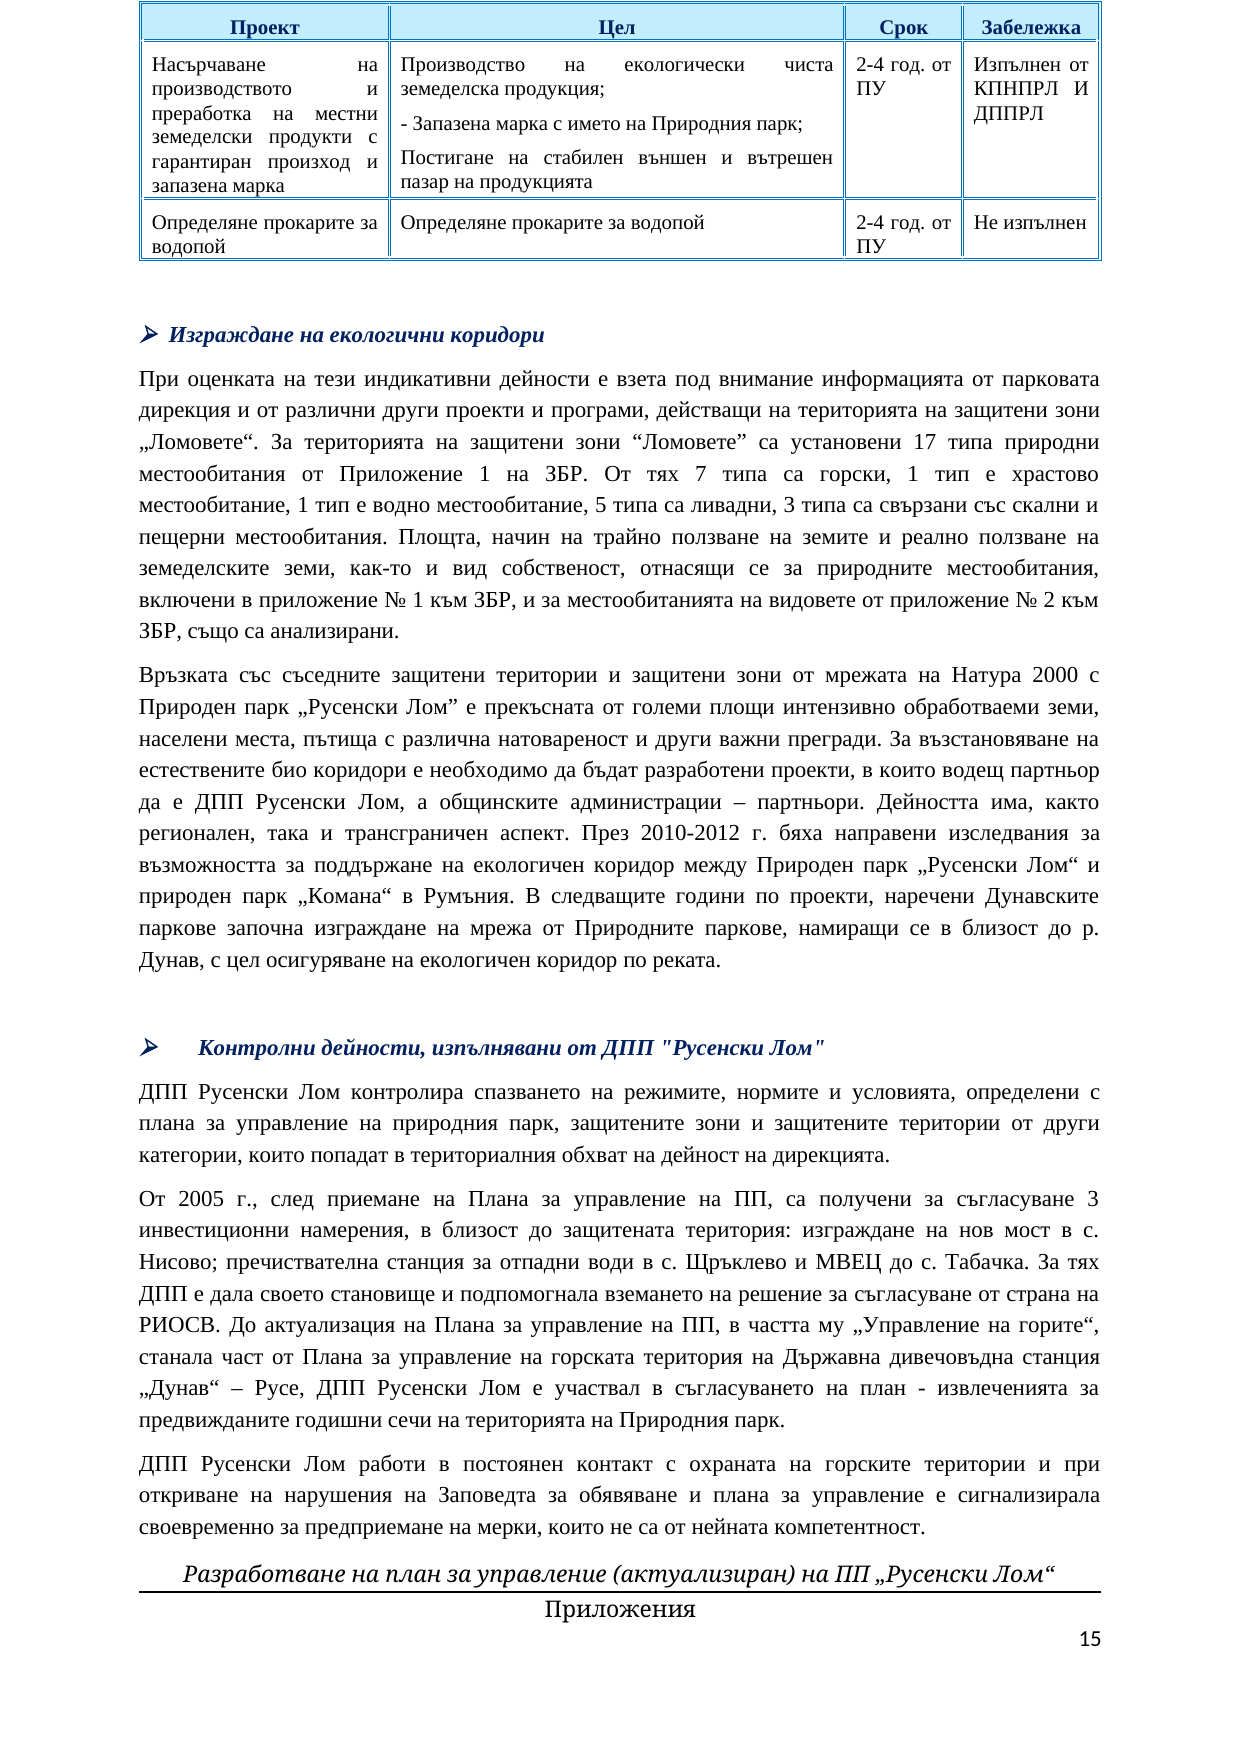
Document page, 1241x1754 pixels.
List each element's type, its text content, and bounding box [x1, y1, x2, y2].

table_cell Производство на екологически чиста земеделска продукция; - Запазена марка с името на Природния парк; Постигане на стабилен външен и вътрешен пазар на продукцията [391, 42, 843, 197]
table_cell Не изпълнен [963, 197, 1098, 258]
text При оценката на тези индикативни дейности е взета под внимание информацията от парковата дирекция и от различни други проекти и програми, действащи на територията на защитени зони „Ломовете“. За територията на защитени зони “Ломовете” са установени 17 типа природни местообитания от Приложение 1 на ЗБР. От тях 7 типа са горски, 1 тип е храстово местообитание, 1 тип е водно местообитание, 5 типа са ливадни, 3 типа са свързани със скални и пещерни местообитания. Площта, начин на трайно ползване на земите и реално ползване на земеделските земи, как-то и вид собственост, отнасящи се за природните местообитания, включени в приложение № 1 към ЗБР, и за местообитанията на видовете от приложение № 2 към ЗБР, също са анализирани. [139, 365, 1101, 644]
text От 2005 г., след приемане на Плана за управление на ПП, са получени за съгласуване 3 инвестиционни намерения, в близост до защитената територия: изграждане на нов мост в с. Нисово; пречиствателна станция за отпадни води в с. Щръклево и МВЕЦ до с. Табачка. За тях ДПП е дала своето становище и подпомогнала вземането на решение за съгласуване от страна на РИОСВ. До актуализация на Плана за управление на ПП, в частта му „Управление на горите“, станала част от Плана за управление на горската територия на Държавна дивечовъдна станция „Дунав“ – Русе, ДПП Русенски Лом е участвал в съгласуването на план - извлеченията за предвижданите годишни сечи на територията на Природния парк. [139, 1185, 1101, 1432]
table_cell Определяне прокарите за водопой [142, 197, 389, 258]
table_cell 2-4 год. от ПУ [846, 42, 961, 197]
table_header Цел [389, 2, 845, 39]
table_cell Определяне прокарите за водопой [389, 197, 845, 258]
table_cell 2-4 год. от ПУ [845, 200, 962, 258]
table_header Срок [845, 4, 962, 39]
table_header Проект [142, 4, 389, 39]
list Контролни дейности, изпълнявани от ДПП "Русенски Лом" [139, 1034, 1101, 1060]
text Връзката със съседните защитени територии и защитени зони от мрежата на Натура 2000 с Природен парк „Русенски Лом” е прекъсната от големи площи интензивно обработваеми земи, населени места, пътища с различна натовареност и други важни прегради. За възстановяване на естествените био коридори е необходимо да бъдат разработени проекти, в които водещ партньор да е ДПП Русенски Лом, а общинските администрации – партньори. Дейността има, както регионален, така и трансграничен аспект. През 2010-2012 г. бяха направени изследвания за възможността за поддържане на екологичен коридор между Природен парк „Русенски Лом“ и природен парк „Комана“ в Румъния. В следващите години по проекти, наречени Дунавските паркове започна изграждане на мрежа от Природните паркове, намиращи се в близост до р. Дунав, с цел осигуряване на екологичен коридор по реката. [139, 662, 1101, 972]
text ДПП Русенски Лом контролира спазването на режимите, нормите и условията, определени с плана за управление на природния парк, защитените зони и защитените територии от други категории, които попадат в териториалния обхват на дейност на дирекцията. [139, 1078, 1101, 1167]
list Изграждане на екологични коридори [139, 321, 1101, 347]
text ДПП Русенски Лом работи в постоянен контакт с охраната на горските територии и при откриване на нарушения на Заповедта за обявяване и плана за управление е сигнализирала своевременно за предприемане на мерки, които не са от нейната компетентност. [139, 1450, 1101, 1539]
table_header Забележка [963, 4, 1098, 39]
table_cell Изпълнен от КПНПРЛ И ДППРЛ [964, 39, 1098, 197]
table_cell Насърчаване на производството и преработка на местни земеделски продукти с гарантиран произход и запазена марка [142, 39, 388, 197]
